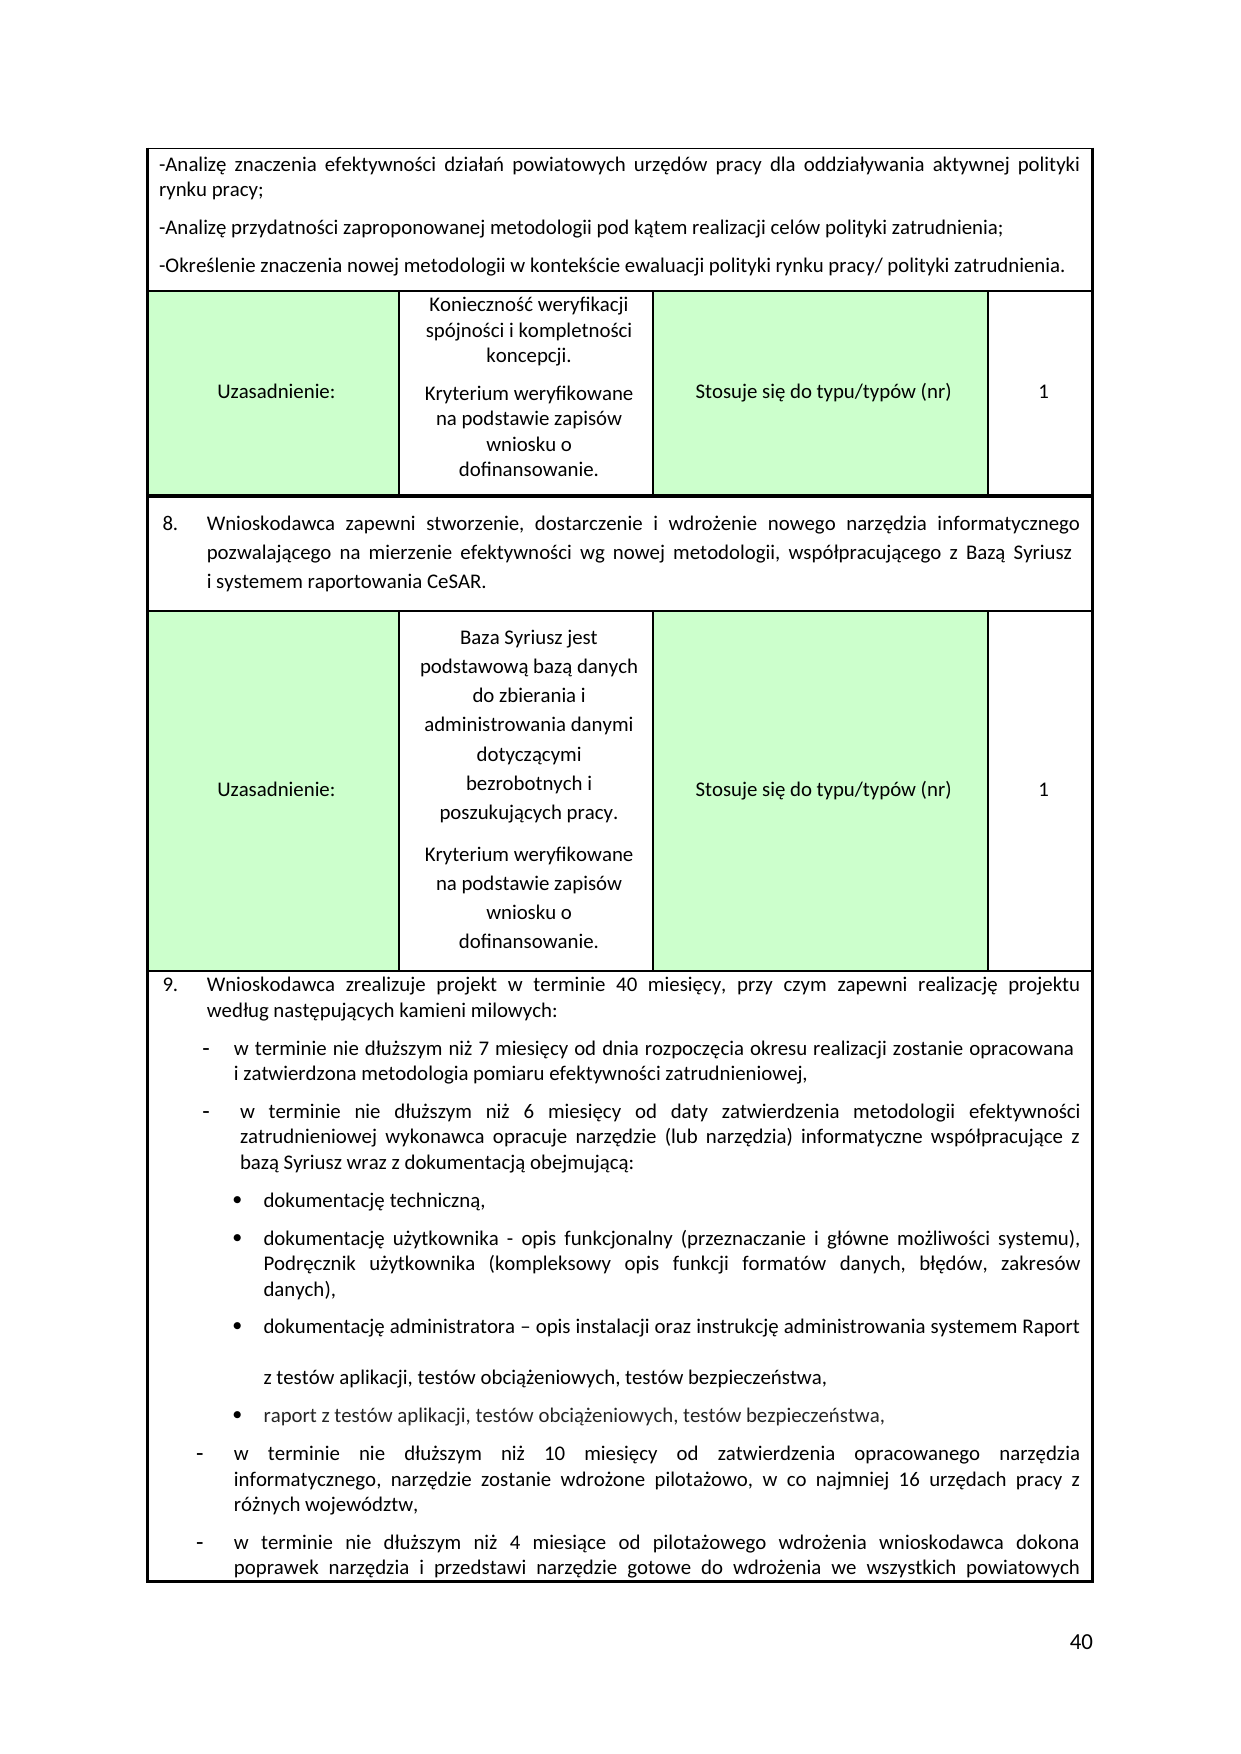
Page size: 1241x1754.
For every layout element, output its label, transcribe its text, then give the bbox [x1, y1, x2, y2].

table_cell 1 [989, 612, 1091, 970]
table_cell Uzasadnienie: [149, 292, 398, 494]
table_cell 1 [989, 292, 1091, 494]
table_cell Stosuje się do typu/typów (nr) [654, 292, 987, 494]
table_cell Konieczność weryfikacji spójności i kompletności koncepcji. Kryterium weryfikowane na podstawie zapisów wniosku o dofinansowanie. [400, 292, 652, 494]
table_cell Wnioskodawca zapewni stworzenie, dostarczenie i wdrożenie nowego narzędzia informatycznego pozwalającego na mierzenie efektywności wg nowej metodologii, współpracującego z Bazą Syriusz i systemem raportowania CeSAR. [149, 498, 1091, 610]
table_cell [149, 149, 1091, 290]
table_cell Stosuje się do typu/typów (nr) [654, 612, 987, 970]
table_cell Uzasadnienie: [149, 612, 398, 970]
table_cell Baza Syriusz jest podstawową bazą danych do zbierania i administrowania danymi dotyczącymi bezrobotnych i poszukujących pracy. Kryterium weryfikowane na podstawie zapisów wniosku o dofinansowanie. [400, 612, 652, 970]
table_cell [149, 972, 1091, 1580]
